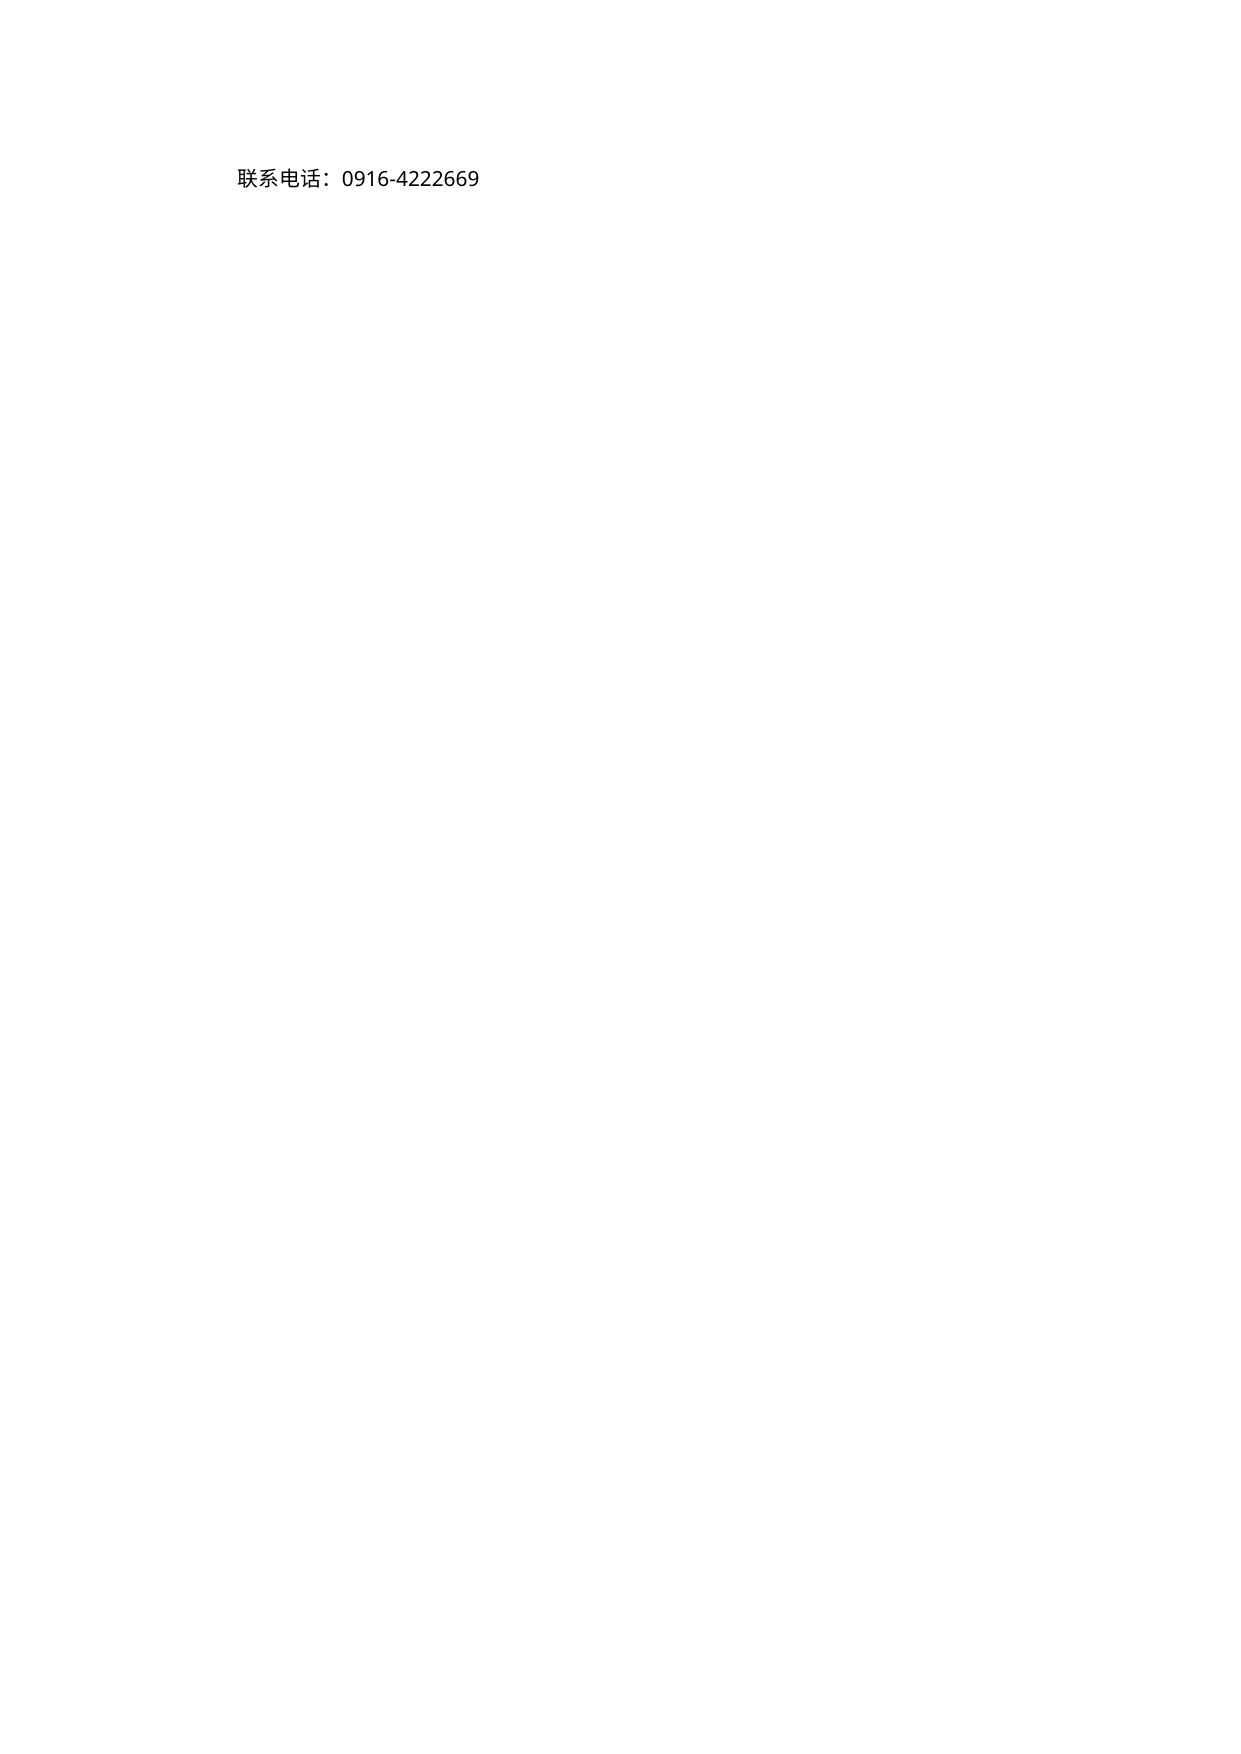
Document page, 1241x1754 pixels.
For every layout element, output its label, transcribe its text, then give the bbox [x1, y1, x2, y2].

text 联系电话：0916-4222669 [187, 162, 1053, 194]
